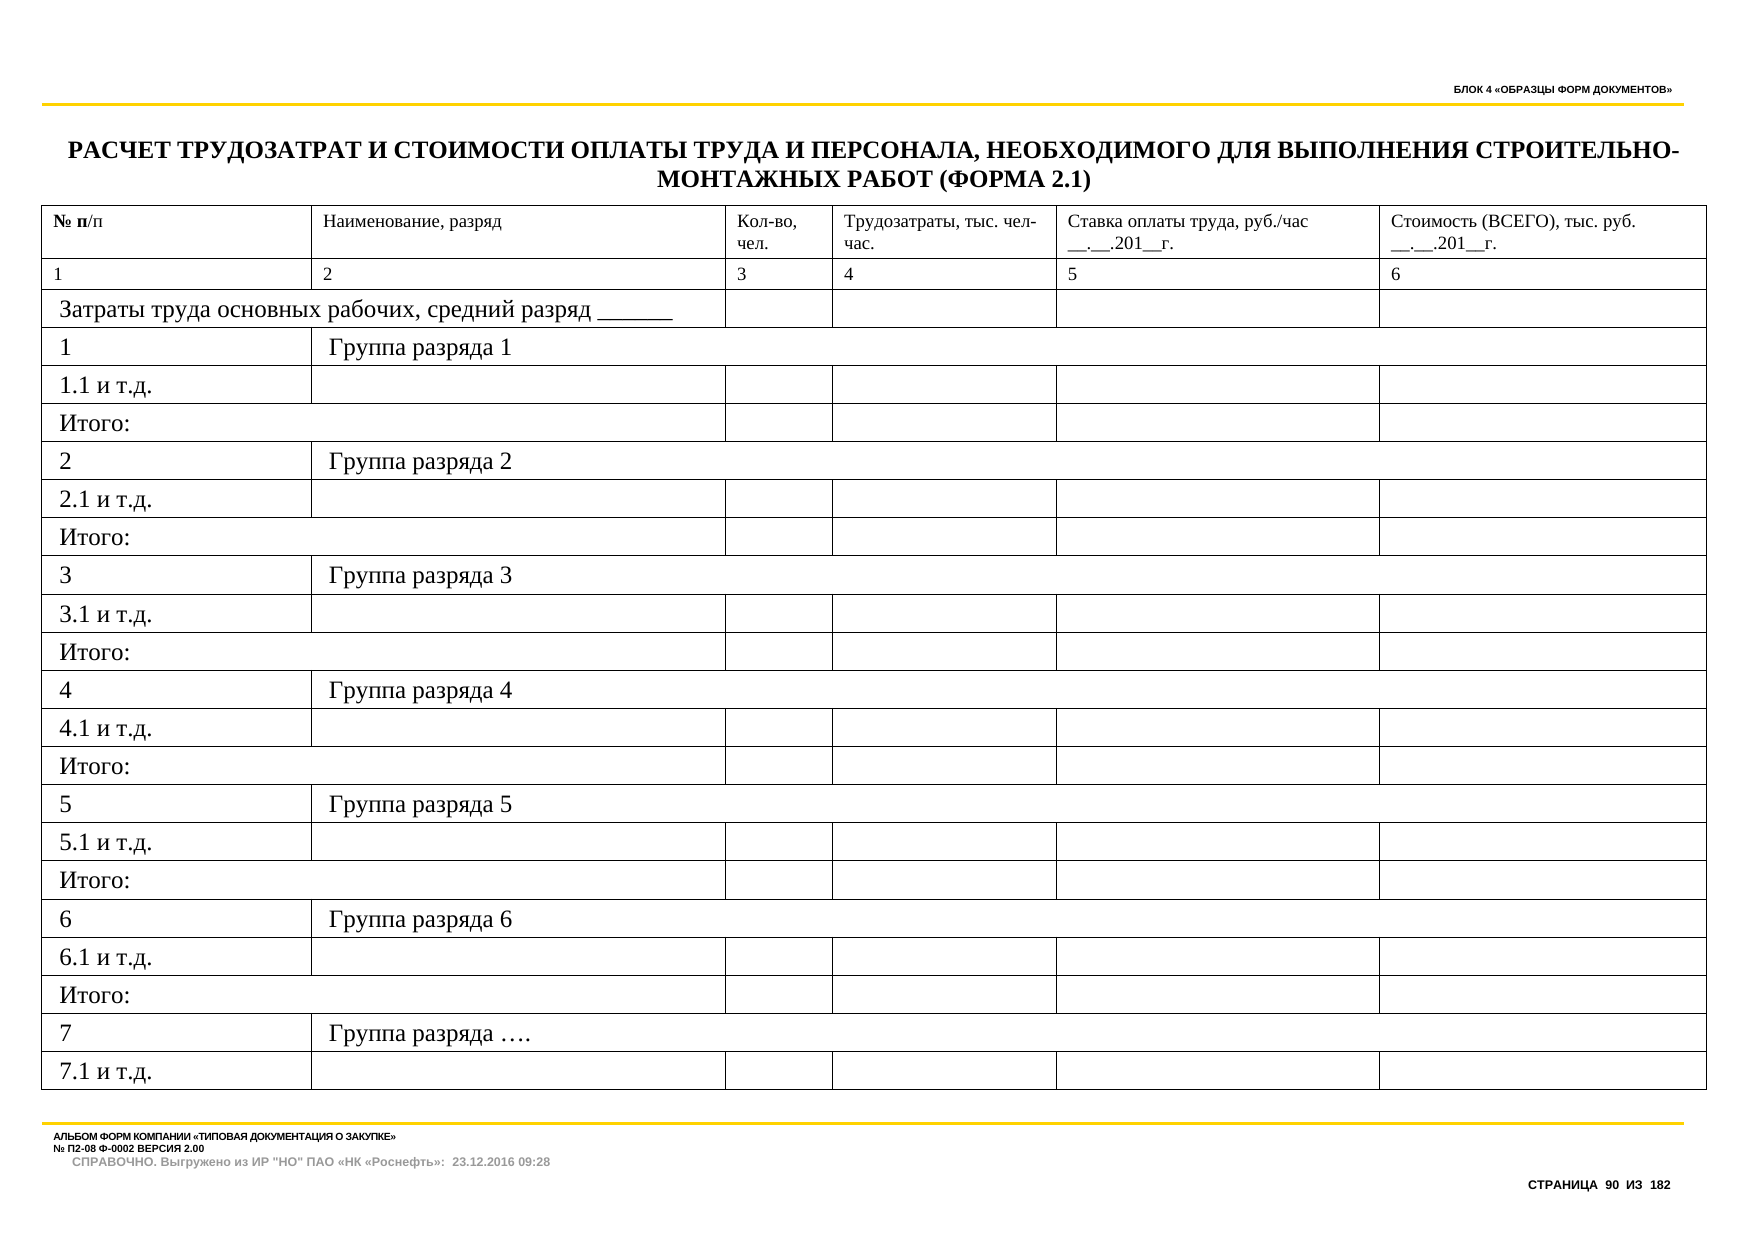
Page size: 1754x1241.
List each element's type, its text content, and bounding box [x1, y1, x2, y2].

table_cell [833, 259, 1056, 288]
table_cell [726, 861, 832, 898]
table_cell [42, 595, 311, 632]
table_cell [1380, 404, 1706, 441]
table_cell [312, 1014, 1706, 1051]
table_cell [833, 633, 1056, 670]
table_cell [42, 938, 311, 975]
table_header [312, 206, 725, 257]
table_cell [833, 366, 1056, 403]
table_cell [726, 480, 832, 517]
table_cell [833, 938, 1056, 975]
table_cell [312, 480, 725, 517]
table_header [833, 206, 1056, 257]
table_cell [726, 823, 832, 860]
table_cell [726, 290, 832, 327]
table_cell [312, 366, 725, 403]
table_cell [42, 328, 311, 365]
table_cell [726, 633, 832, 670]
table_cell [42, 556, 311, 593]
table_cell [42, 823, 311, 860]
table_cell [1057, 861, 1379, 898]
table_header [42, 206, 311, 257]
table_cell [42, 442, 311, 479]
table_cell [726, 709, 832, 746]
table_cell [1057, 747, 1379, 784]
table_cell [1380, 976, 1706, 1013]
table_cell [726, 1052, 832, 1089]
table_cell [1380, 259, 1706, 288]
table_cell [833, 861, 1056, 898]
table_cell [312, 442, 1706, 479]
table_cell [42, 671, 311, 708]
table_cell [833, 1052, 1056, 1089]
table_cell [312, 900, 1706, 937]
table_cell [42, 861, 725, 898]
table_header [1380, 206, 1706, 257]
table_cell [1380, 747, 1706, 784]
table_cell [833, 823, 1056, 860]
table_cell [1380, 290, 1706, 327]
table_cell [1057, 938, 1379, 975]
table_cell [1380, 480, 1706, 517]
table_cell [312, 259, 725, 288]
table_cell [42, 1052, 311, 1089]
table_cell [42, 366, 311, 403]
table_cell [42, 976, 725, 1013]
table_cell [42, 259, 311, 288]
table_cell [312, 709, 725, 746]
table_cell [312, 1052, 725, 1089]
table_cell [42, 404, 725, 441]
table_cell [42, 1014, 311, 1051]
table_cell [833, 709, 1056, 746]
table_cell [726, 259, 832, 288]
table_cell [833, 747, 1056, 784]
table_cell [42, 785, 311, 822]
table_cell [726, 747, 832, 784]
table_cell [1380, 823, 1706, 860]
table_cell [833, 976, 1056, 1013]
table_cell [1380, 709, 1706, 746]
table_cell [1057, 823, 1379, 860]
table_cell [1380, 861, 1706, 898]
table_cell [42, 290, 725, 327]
text Расчет трудозатрат и стоимости оплаты труда и персонала, необходимого для выполнения строительно-монтажных работ (Форма 2.1) [53, 135, 1695, 192]
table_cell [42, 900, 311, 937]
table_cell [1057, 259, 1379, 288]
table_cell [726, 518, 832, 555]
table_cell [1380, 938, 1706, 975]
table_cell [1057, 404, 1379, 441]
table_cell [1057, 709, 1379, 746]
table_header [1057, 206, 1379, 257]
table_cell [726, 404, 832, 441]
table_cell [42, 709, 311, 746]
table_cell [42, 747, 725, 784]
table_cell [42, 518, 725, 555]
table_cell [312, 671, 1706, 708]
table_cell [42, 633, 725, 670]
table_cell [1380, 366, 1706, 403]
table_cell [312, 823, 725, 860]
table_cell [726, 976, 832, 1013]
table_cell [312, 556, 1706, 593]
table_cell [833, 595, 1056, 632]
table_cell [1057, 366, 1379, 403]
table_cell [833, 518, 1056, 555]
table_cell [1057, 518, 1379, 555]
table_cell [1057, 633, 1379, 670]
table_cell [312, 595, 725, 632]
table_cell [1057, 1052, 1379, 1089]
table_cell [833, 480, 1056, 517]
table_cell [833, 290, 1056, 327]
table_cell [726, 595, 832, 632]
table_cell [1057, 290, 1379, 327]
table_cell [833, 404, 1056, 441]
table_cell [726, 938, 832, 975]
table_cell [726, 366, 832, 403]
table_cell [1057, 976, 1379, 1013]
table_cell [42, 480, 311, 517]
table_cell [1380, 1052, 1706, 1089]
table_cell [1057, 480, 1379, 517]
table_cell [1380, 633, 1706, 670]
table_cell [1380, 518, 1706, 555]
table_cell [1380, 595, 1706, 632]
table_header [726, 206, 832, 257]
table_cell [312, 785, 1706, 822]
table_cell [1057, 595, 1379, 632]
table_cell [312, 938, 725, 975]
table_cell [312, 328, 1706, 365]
